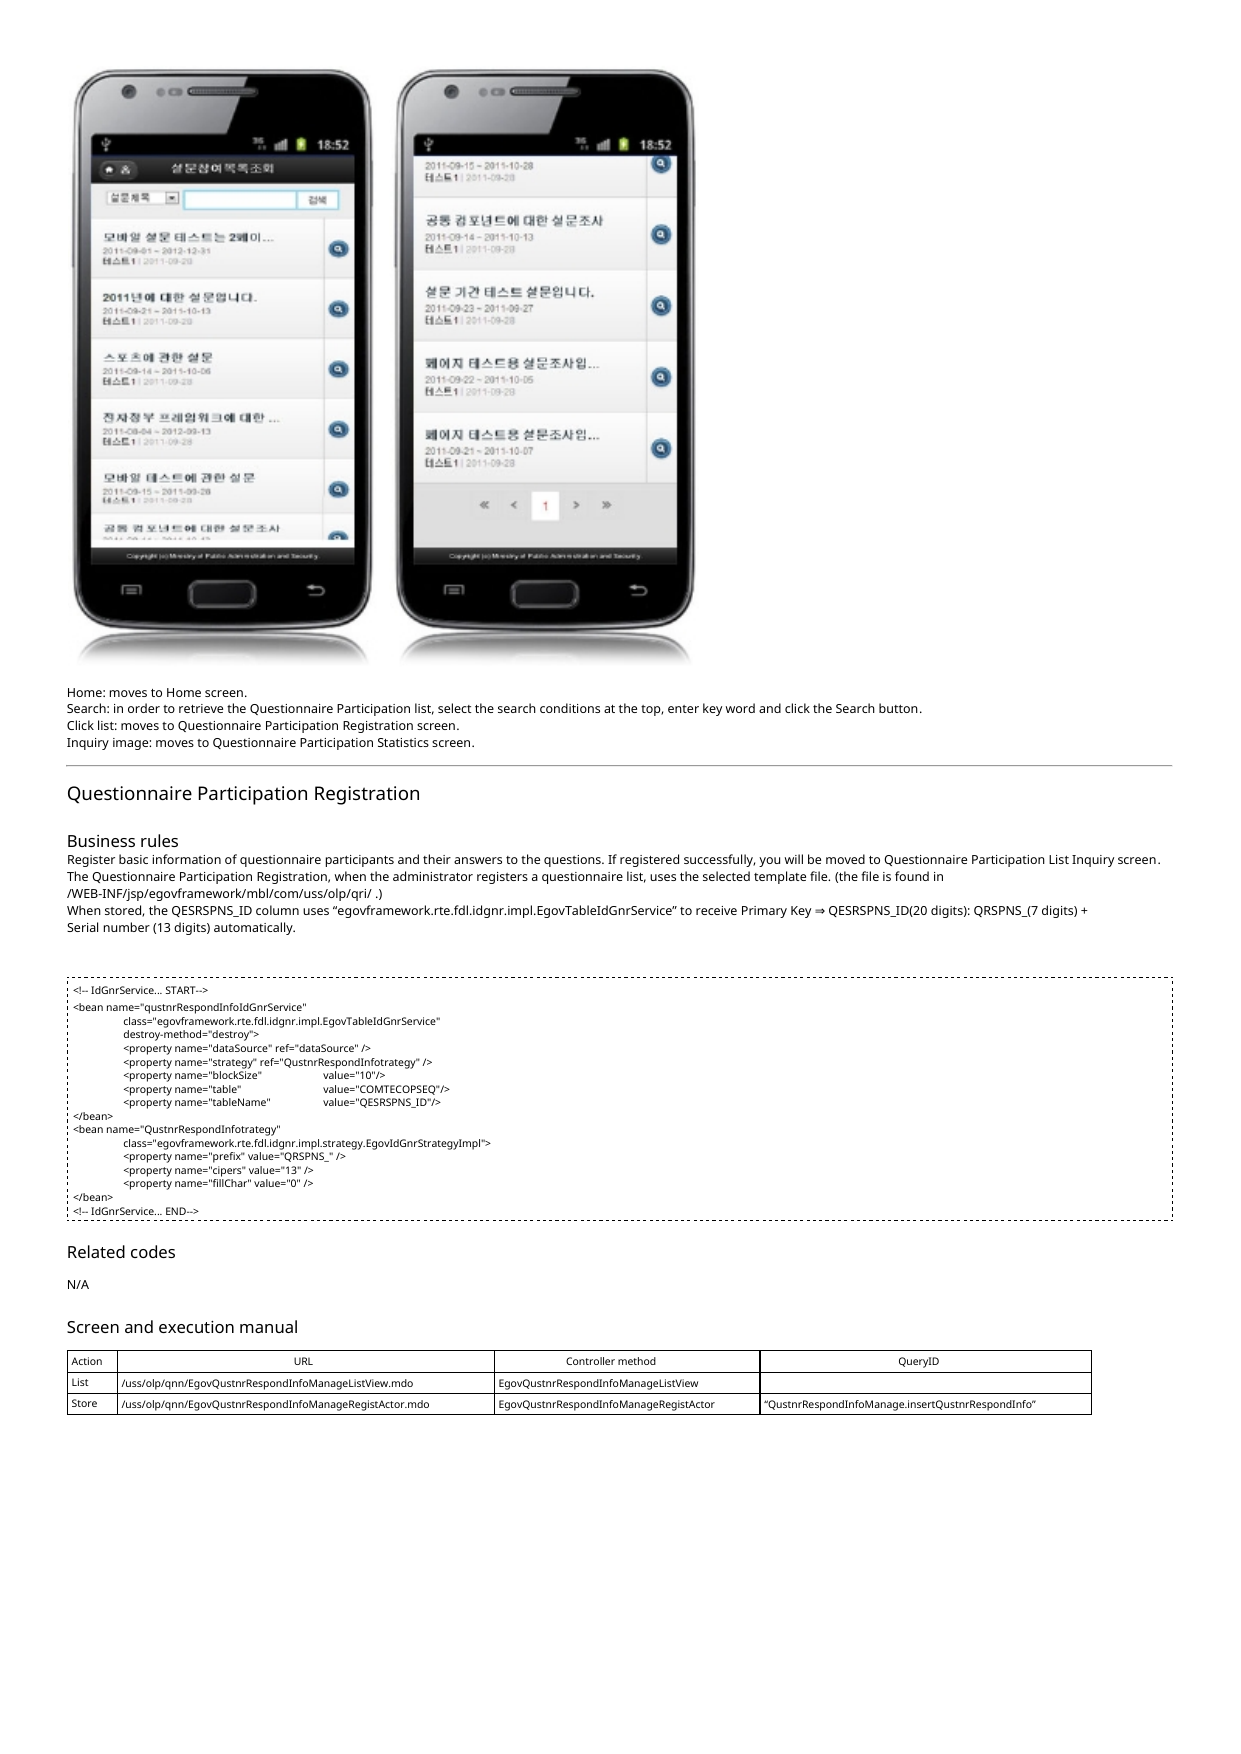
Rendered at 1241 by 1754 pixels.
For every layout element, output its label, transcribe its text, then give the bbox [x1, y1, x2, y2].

text <property name="cipers" value="13" /> [123, 1163, 1240, 1177]
text <bean name="QustnrRespondInfotrategy" [73, 1123, 1240, 1136]
text <bean name="qustnrRespondInfoIdGnrService" [73, 1001, 1240, 1014]
text <property name="fillChar" value="0" /> [123, 1177, 1240, 1191]
text Screen and execution manual [67, 1320, 1240, 1336]
text Related codes [67, 1246, 1240, 1262]
text <!-- IdGnrService... START--> [73, 969, 1240, 1001]
text Business rules [67, 834, 1240, 851]
picture [68, 65, 378, 667]
text <property name="prefix" value="QRSPNS_" /> [123, 1150, 1240, 1163]
text Inquiry image: moves to Questionnaire Participation Statistics screen. [67, 734, 1240, 750]
text destroy-method="destroy"> [123, 1028, 1240, 1042]
text The Questionnaire Participation Registration, when the administrator registers a questionnaire list, uses the selected template file. (the file is found in /WEB-INF/jsp/egovframework/mbl/com/uss/olp/qri/ .) [67, 868, 1240, 902]
text <!-- IdGnrService... END--> [73, 1204, 1240, 1218]
text <property name="blockSize" [123, 1069, 322, 1082]
text class="egovframework.rte.fdl.idgnr.impl.EgovTableIdGnrService" [123, 1014, 1240, 1028]
text Questionnaire Participation Registration [67, 785, 1240, 805]
text Click list: moves to Questionnaire Participation Registration screen. [67, 717, 1240, 734]
text Register basic information of questionnaire participants and their answers to the questions. If registered successfully, you will be moved to Questionnaire Participation List Inquiry screen. [67, 851, 1240, 868]
text value="10"/> [323, 1069, 1240, 1082]
text <property name="tableName" [123, 1096, 322, 1109]
text Home: moves to Home screen. [67, 684, 1240, 700]
text Serial number (13 digits) automatically. [67, 919, 1240, 937]
text value="QESRSPNS_ID"/> [323, 1096, 1240, 1109]
text value="COMTECOPSEQ"/> [323, 1082, 1240, 1096]
text N/A [67, 1262, 1240, 1296]
picture [389, 65, 699, 667]
text When stored, the QESRSPNS_ID column uses “egovframework.rte.fdl.idgnr.impl.EgovTableIdGnrService” to receive Primary Key ⇒ QESRSPNS_ID(20 digits): QRSPNS_(7 digits) + [67, 902, 1240, 919]
text Search: in order to retrieve the Questionnaire Participation list, select the search conditions at the top, enter key word and click the Search button. [67, 700, 1240, 717]
text <property name="table" [123, 1082, 322, 1096]
text <property name="strategy" ref="QustnrRespondInfotrategy" /> [123, 1055, 1240, 1069]
text class="egovframework.rte.fdl.idgnr.impl.strategy.EgovIdGnrStrategyImpl"> [123, 1136, 1240, 1150]
text <property name="dataSource" ref="dataSource" /> [123, 1042, 1240, 1055]
text </bean> [73, 1191, 1240, 1204]
text </bean> [73, 1109, 1240, 1123]
